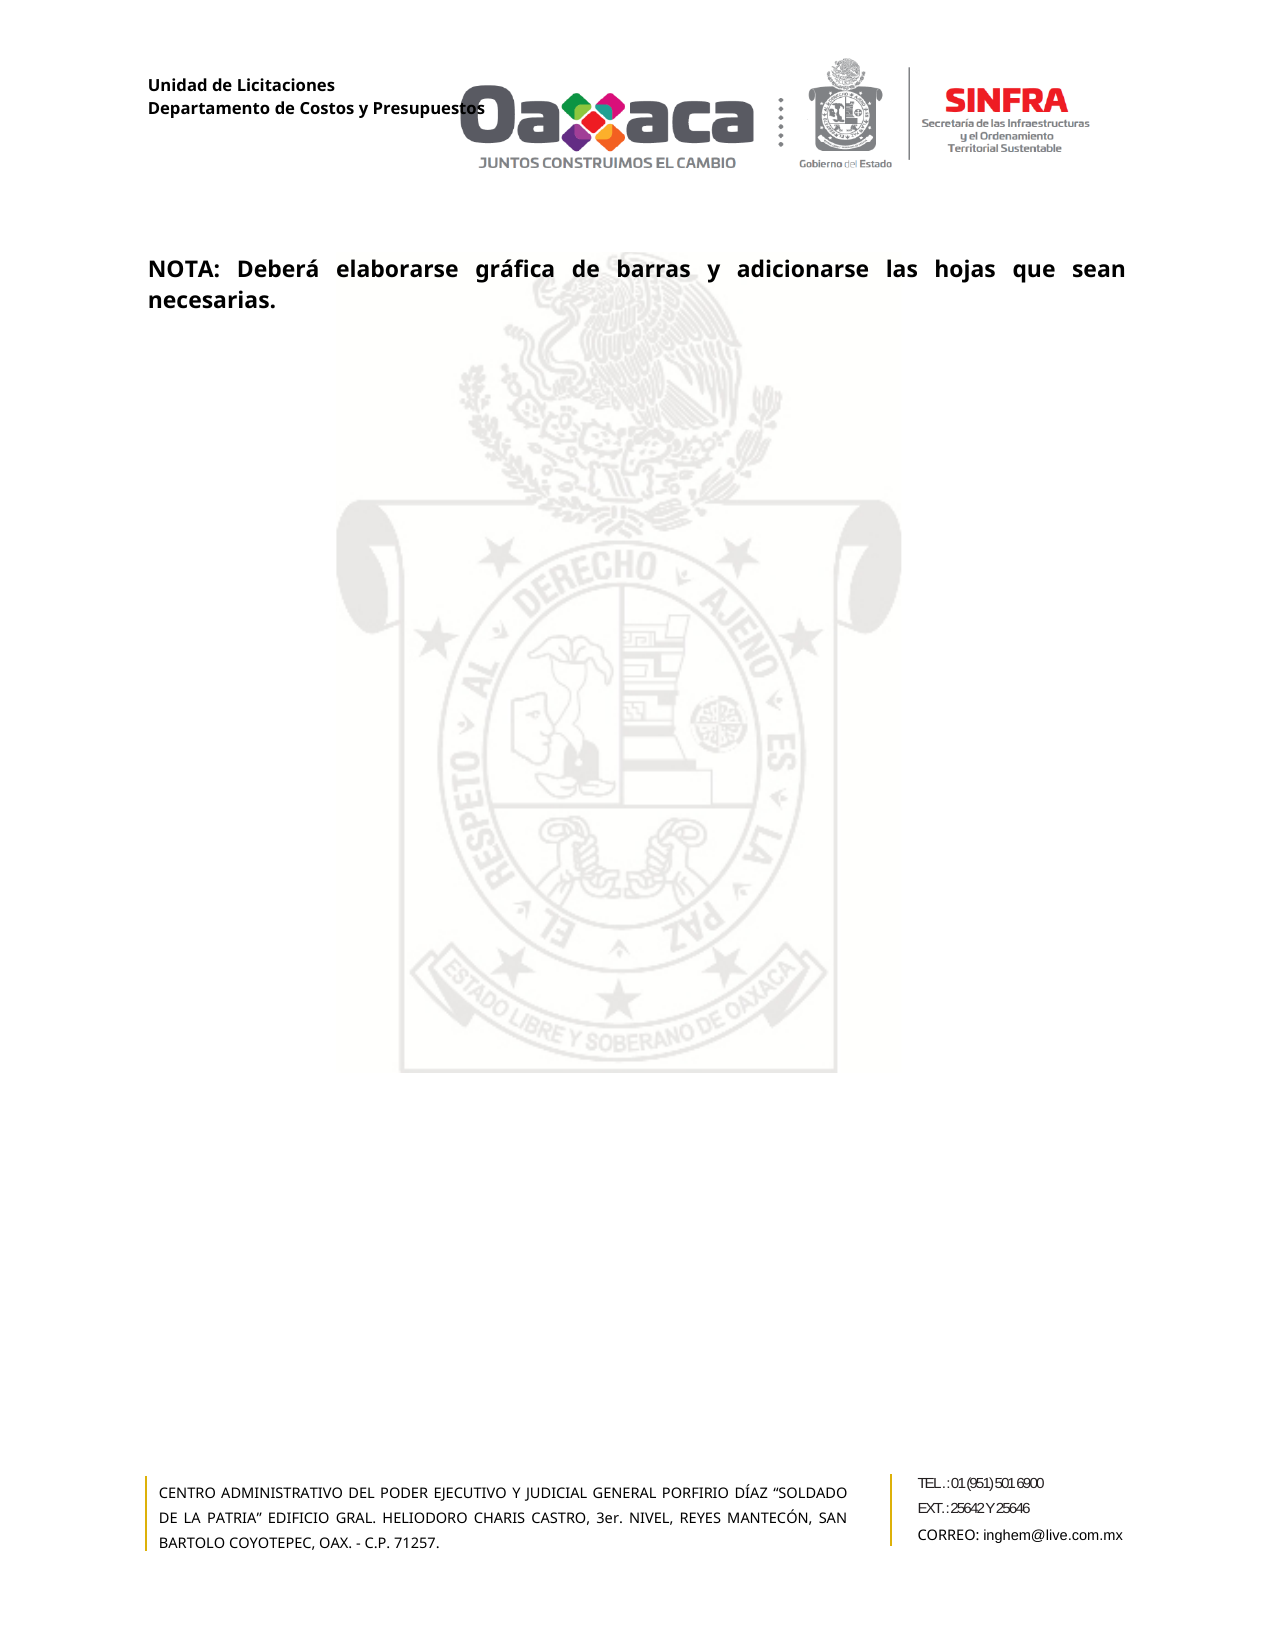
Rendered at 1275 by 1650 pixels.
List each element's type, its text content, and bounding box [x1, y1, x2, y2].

text NOTA: Deberá elaborarse gráfica de barras y adicionarse las hojas que sean necesarias. [148, 253, 1127, 315]
picture [420, 49, 1122, 178]
picture [336, 315, 902, 1073]
